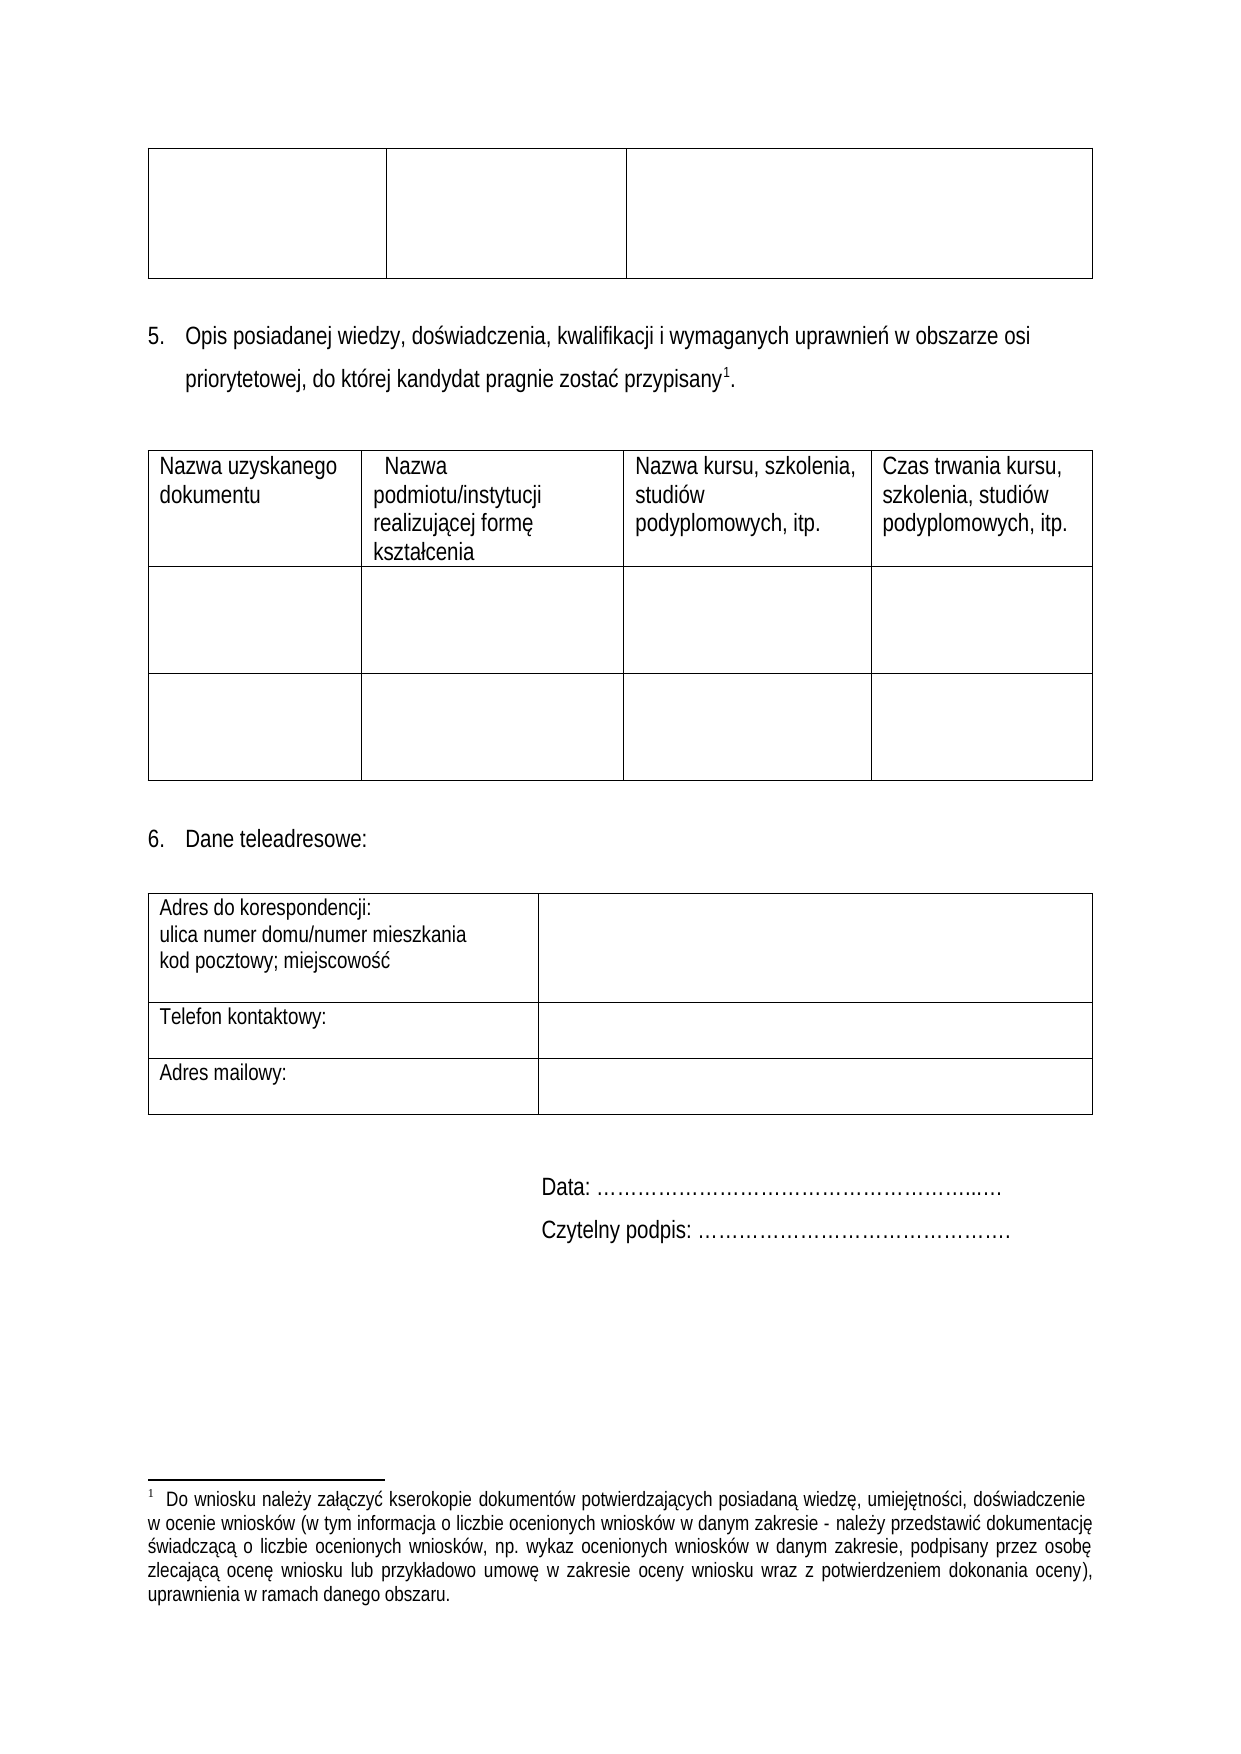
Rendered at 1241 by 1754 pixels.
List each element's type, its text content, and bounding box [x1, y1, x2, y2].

table_cell [624, 567, 871, 673]
table_cell [872, 567, 1092, 673]
text Czytelny podpis: ………………………………………. [541, 1215, 1093, 1244]
table_cell Adres mailowy: [149, 1059, 538, 1114]
list Opis posiadanej wiedzy, doświadczenia, kwalifikacji i wymaganych uprawnień w obszarze osi priorytetowej, do której kandydat pragnie zostać przypisany. [148, 321, 1093, 393]
table_cell [872, 674, 1092, 780]
list Dane teleadresowe: [148, 824, 1093, 852]
table_cell [149, 674, 361, 780]
table_cell [149, 567, 361, 673]
table_header Czas trwania kursu, szkolenia, studiów podyplomowych, itp. [872, 451, 1092, 566]
table_cell [539, 1059, 1092, 1114]
table_cell [149, 149, 386, 277]
table_cell Telefon kontaktowy: [149, 1003, 538, 1058]
table_cell [627, 149, 1092, 277]
table_header Nazwa kursu, szkolenia, studiów podyplomowych, itp. [624, 451, 871, 566]
text Data: ………………………………………………...… [541, 1172, 1093, 1201]
table_cell [624, 674, 871, 780]
table_cell [539, 1003, 1092, 1058]
table_header Nazwa uzyskanego dokumentu [149, 451, 361, 566]
table_header Nazwa podmiotu/instytucji realizującej formę kształcenia [362, 451, 623, 566]
table_cell [387, 149, 626, 277]
table_cell [362, 674, 623, 780]
table_cell [362, 567, 623, 673]
table_header [539, 894, 1092, 1002]
table_header Adres do korespondencji: ulica numer domu/numer mieszkania kod pocztowy; miejscowość [149, 894, 538, 1002]
